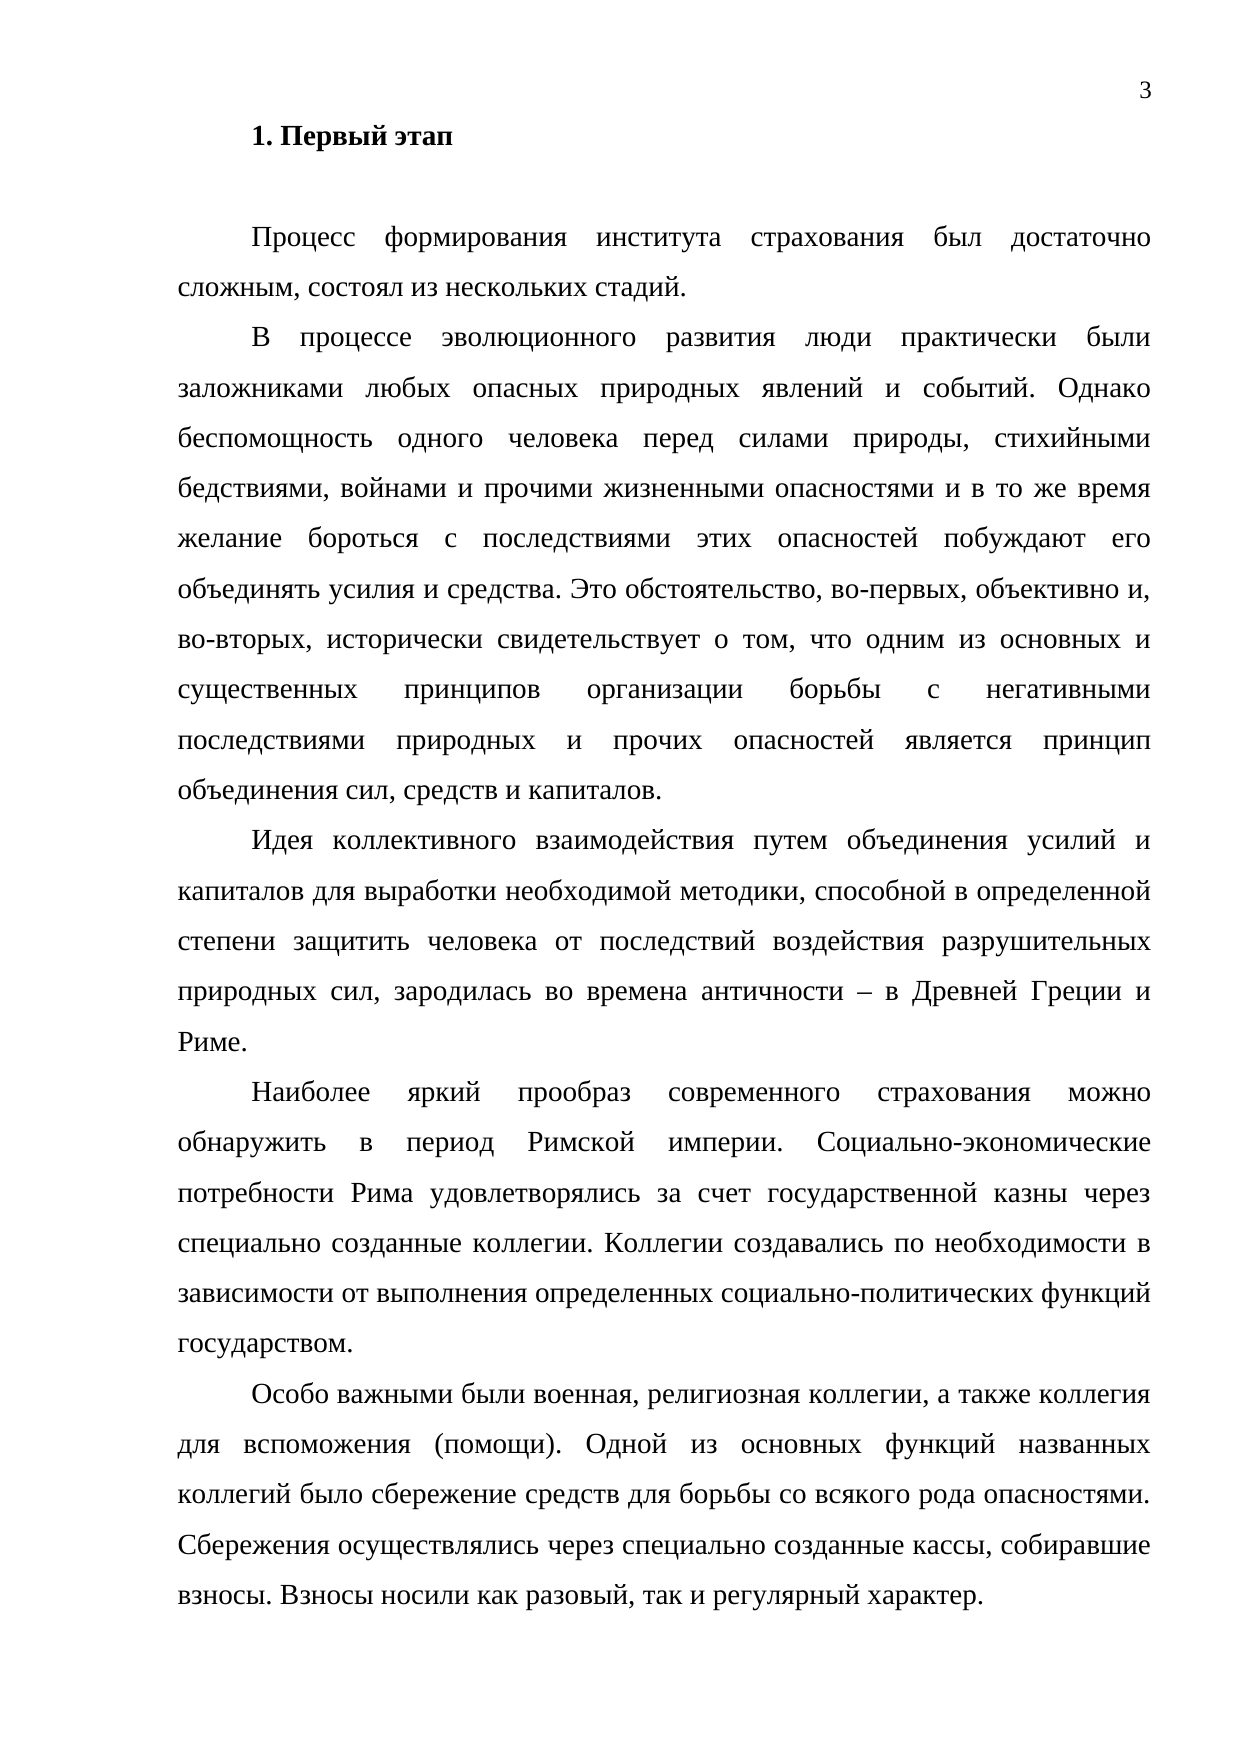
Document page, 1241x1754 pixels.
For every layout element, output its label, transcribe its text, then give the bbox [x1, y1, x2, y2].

text В процессе эволюционного развития люди практически были заложниками любых опасных природных явлений и событий. Однако беспомощность одного человека перед силами природы, стихийными бедствиями, войнами и прочими жизненными опасностями и в то же время желание бороться с последствиями этих опасностей побуждают его объединять усилия и средства. Это обстоятельство, во-первых, объективно и, во-вторых, исторически свидетельствует о том, что одним из основных и существенных принципов организации борьбы с негативными последствиями природных и прочих опасностей является принцип объединения сил, средств и капиталов. [177, 319, 1152, 806]
text Идея коллективного взаимодействия путем объединения усилий и капиталов для выработки необходимой методики, способной в определенной степени защитить человека от последствий воздействия разрушительных природных сил, зародилась во времена античности – в Древней Греции и Риме. [177, 822, 1152, 1057]
text Процесс формирования института страхования был достаточно сложным, состоял из нескольких стадий. [177, 219, 1152, 303]
text Особо важными были военная, религиозная коллегии, а также коллегия для вспоможения (помощи). Одной из основных функций названных коллегий было сбережение средств для борьбы со всякого рода опасностями. Сбережения осуществлялись через специально созданные кассы, собиравшие взносы. Взносы носили как разовый, так и регулярный характер. [177, 1376, 1152, 1611]
text 1. Первый этап [177, 118, 1152, 152]
text Наиболее яркий прообраз современного страхования можно обнаружить в период Римской империи. Социально-экономические потребности Рима удовлетворялись за счет государственной казны через специально созданные коллегии. Коллегии создавались по необходимости в зависимости от выполнения определенных социально-политических функций государством. [177, 1074, 1152, 1359]
